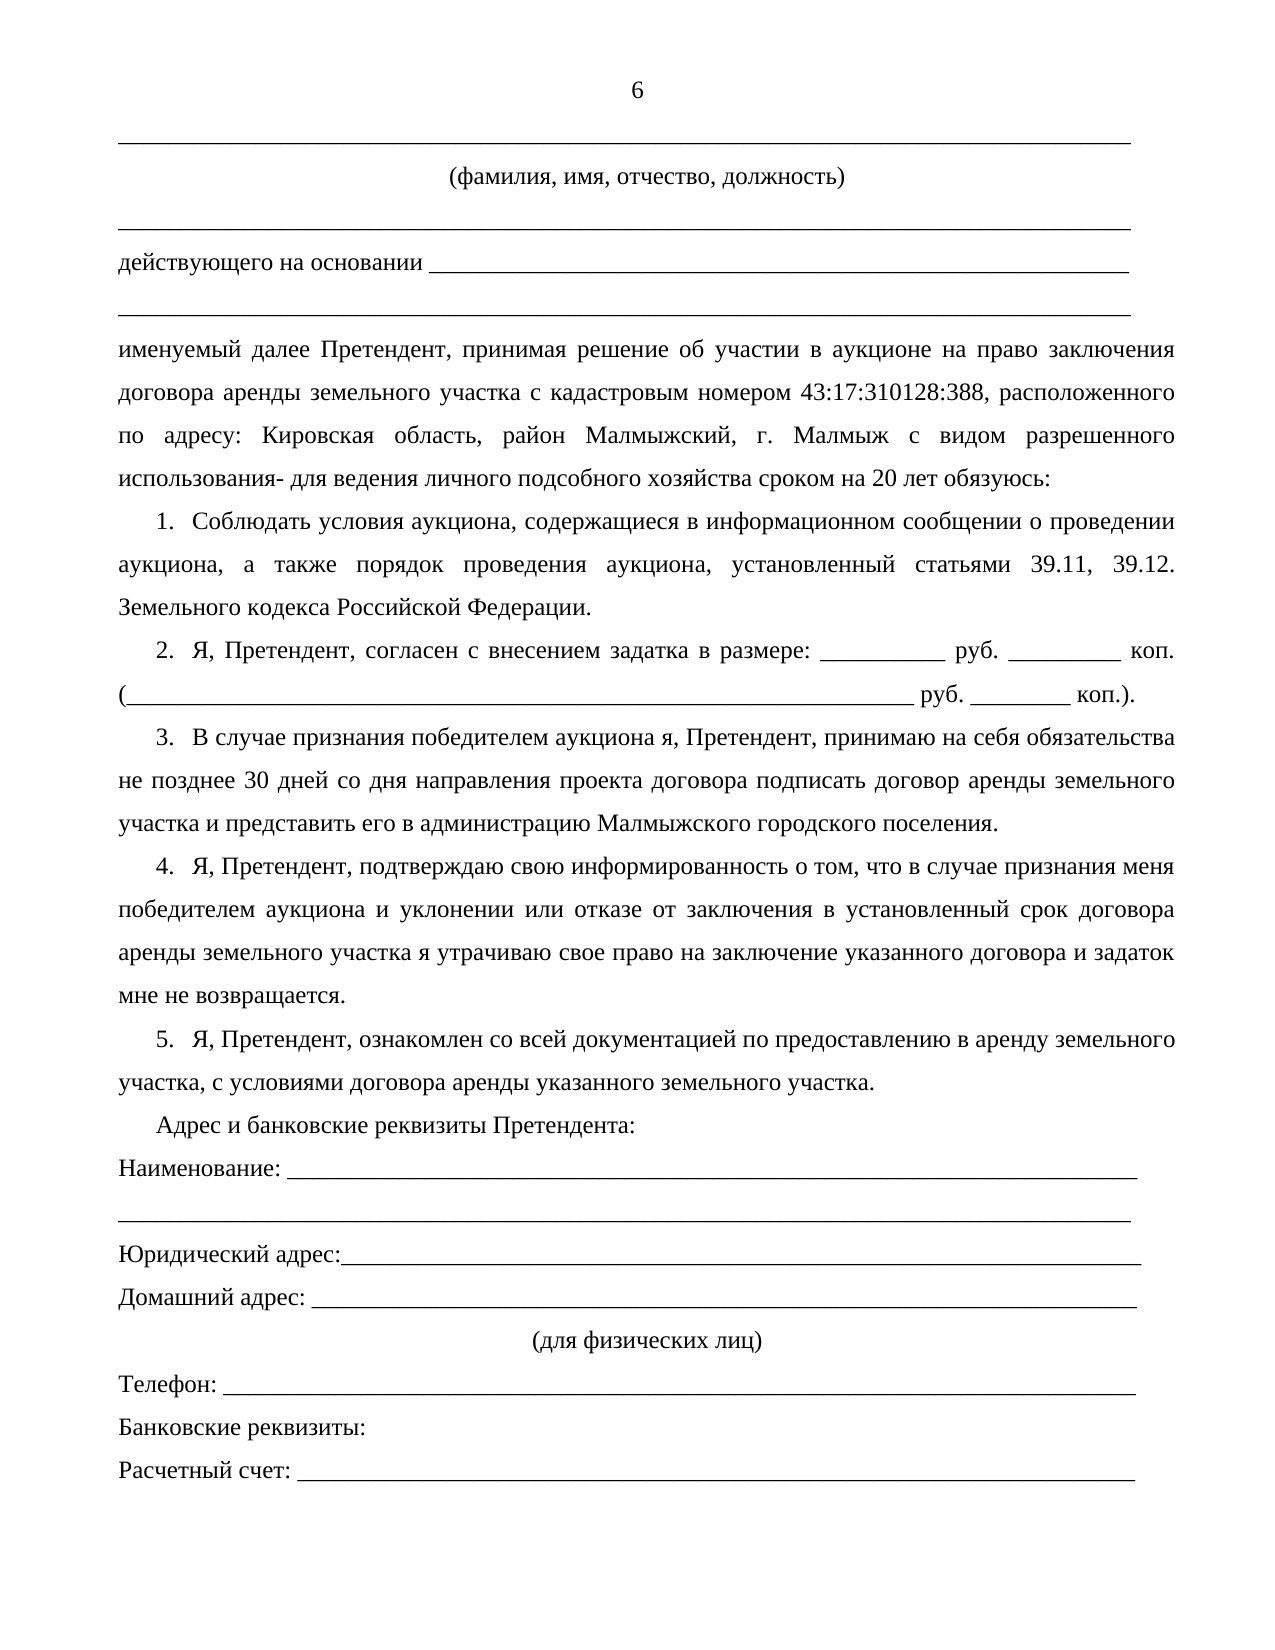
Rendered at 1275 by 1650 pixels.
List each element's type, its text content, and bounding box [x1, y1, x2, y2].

text Телефон: _________________________________________________________________________ [118, 1369, 1176, 1397]
list Я, Претендент, согласен с внесением задатка в размере: __________ руб. _________ коп. (_______________________________________________________________ руб. ________ коп.). [118, 636, 1176, 707]
text (для физических лиц) [118, 1326, 1176, 1354]
list В случае признания победителем аукциона я, Претендент, принимаю на себя обязательства не позднее 30 дней со дня направления проекта договора подписать договор аренды земельного участка и представить его в администрацию Малмыжского городского поселения. [118, 722, 1176, 837]
text _________________________________________________________________________________ [118, 291, 1176, 319]
text _________________________________________________________________________________ [118, 1196, 1176, 1225]
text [118, 118, 1176, 147]
text Юридический адрес:________________________________________________________________ [118, 1239, 1176, 1268]
text действующего на основании ________________________________________________________ [118, 247, 1176, 276]
text Адрес и банковские реквизиты Претендента: [156, 1110, 1176, 1139]
list Я, Претендент, ознакомлен со всей документацией по предоставлению в аренду земельного участка, с условиями договора аренды указанного земельного участка. [118, 1024, 1176, 1096]
list Соблюдать условия аукциона, содержащиеся в информационном сообщении о проведении аукциона, а также порядок проведения аукциона, установленный статьями 39.11, 39.12. Земельного кодекса Российской Федерации. [118, 506, 1176, 621]
text Расчетный счет: ___________________________________________________________________ [118, 1455, 1176, 1484]
list Я, Претендент, подтверждаю свою информированность о том, что в случае признания меня победителем аукциона и уклонении или отказе от заключения в установленный срок договора аренды земельного участка я утрачиваю свое право на заключение указанного договора и задаток мне не возвращается. [118, 851, 1176, 1009]
text Домашний адрес: __________________________________________________________________ [118, 1282, 1176, 1311]
text Банковские реквизиты: [118, 1412, 1176, 1441]
text именуемый далее Претендент, принимая решение об участии в аукционе на право заключения договора аренды земельного участка с кадастровым номером 43:17:310128:388, расположенного по адресу: Кировская область, район Малмыжский, г. Малмыж с видом разрешенного использования- для ведения личного подсобного хозяйства сроком на 20 лет обязуюсь: [118, 334, 1176, 492]
text Наименование: ____________________________________________________________________ [118, 1153, 1176, 1182]
text (фамилия, имя, отчество, должность) [118, 161, 1176, 190]
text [118, 204, 1176, 233]
